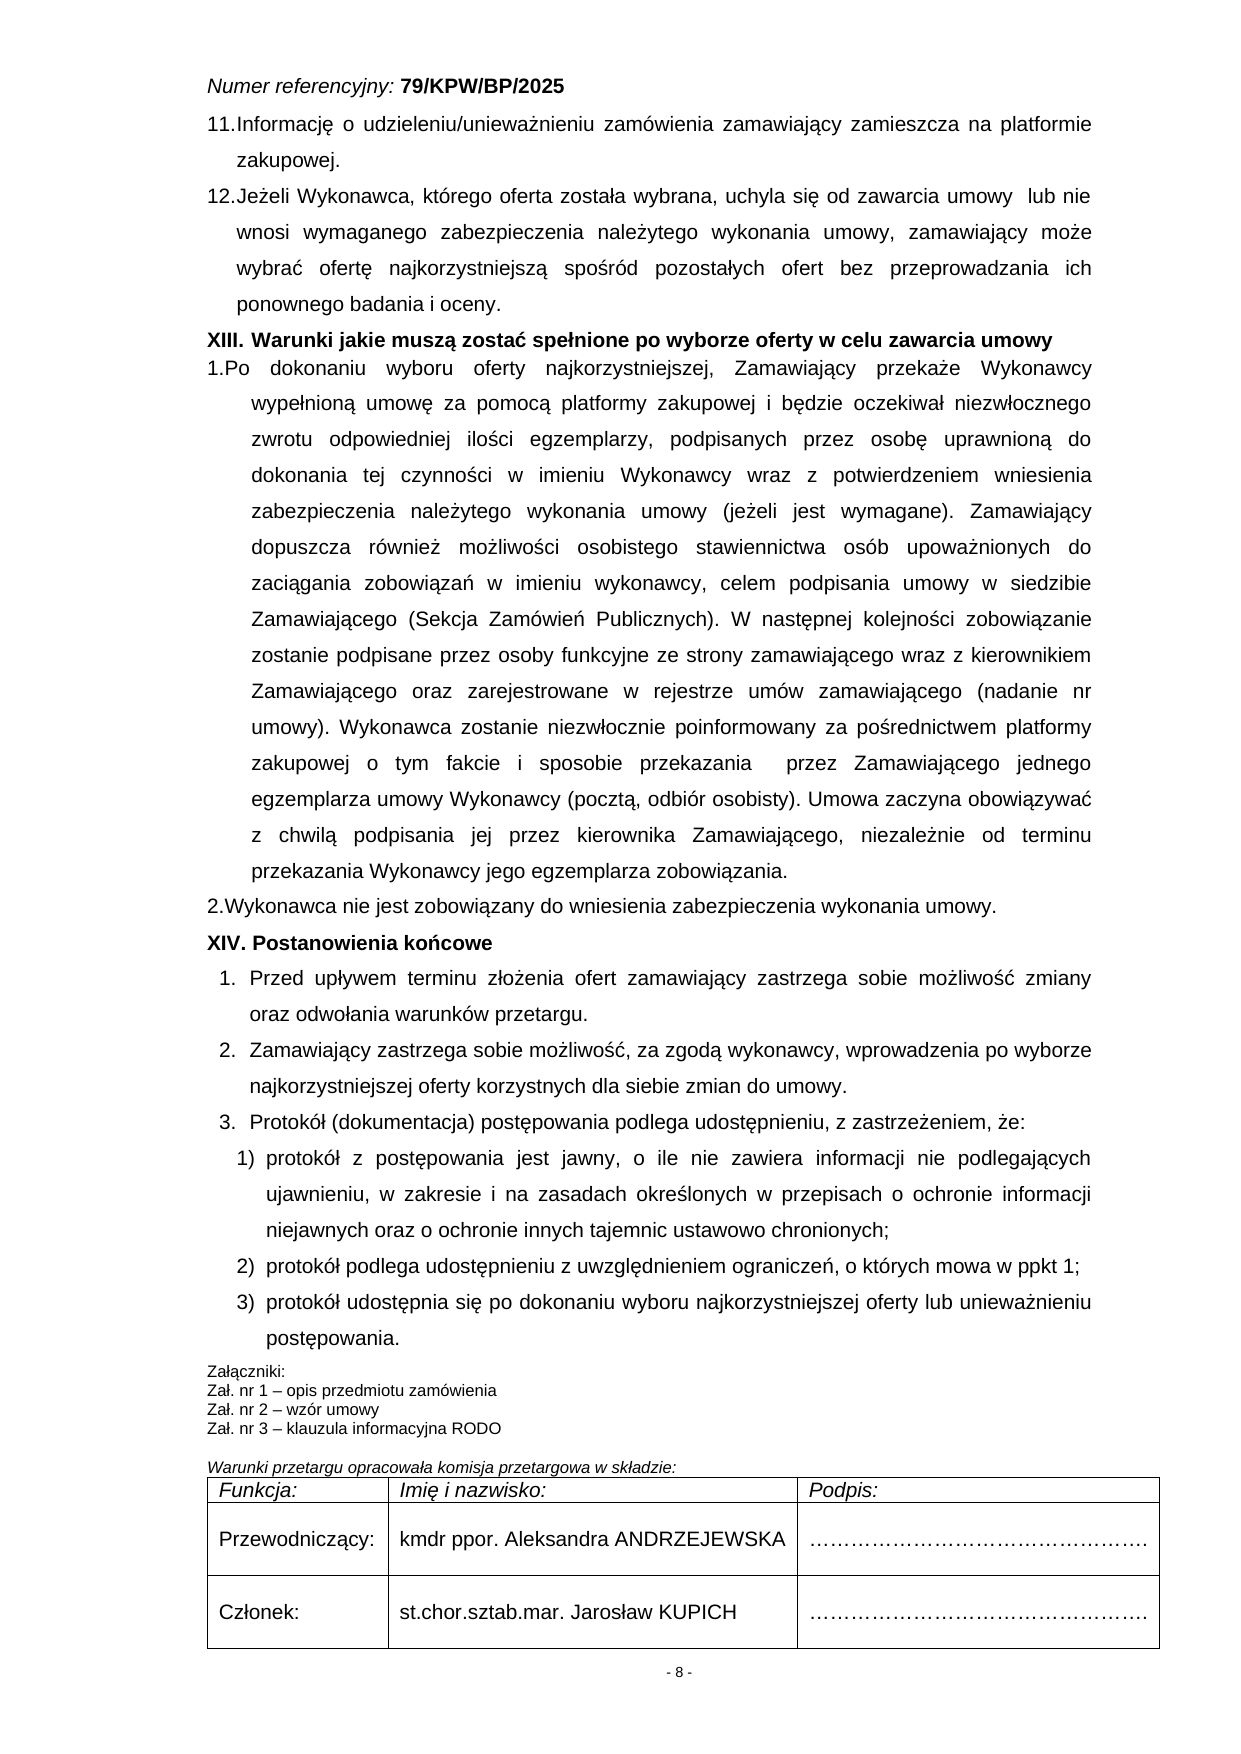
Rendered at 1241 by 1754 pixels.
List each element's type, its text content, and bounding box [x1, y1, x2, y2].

text Warunki przetargu opracowała komisja przetargowa w składzie: [207, 1457, 1092, 1477]
text Zał. nr 1 – opis przedmiotu zamówienia [207, 1381, 1092, 1400]
text 1) protokół z postępowania jest jawny, o ile nie zawiera informacji nie podlegających ujawnieniu, w zakresie i na zasadach określonych w przepisach o ochronie informacji niejawnych oraz o ochronie innych tajemnic ustawowo chronionych; [236, 1146, 1092, 1242]
table_header Funkcja: [208, 1478, 388, 1502]
table_cell Przewodniczący: [208, 1503, 388, 1574]
list Wykonawca nie jest zobowiązany do wniesienia zabezpieczenia wykonania umowy. [207, 894, 1092, 918]
table_cell st.chor.sztab.mar. Jarosław KUPICH [389, 1576, 797, 1647]
table_header Podpis: [798, 1478, 1159, 1502]
list Po dokonaniu wyboru oferty najkorzystniejszej, Zamawiający przekaże Wykonawcy wypełnioną umowę za pomocą platformy zakupowej i będzie oczekiwał niezwłocznego zwrotu odpowiedniej ilości egzemplarzy, podpisanych przez osobę uprawnioną do dokonania tej czynności w imieniu Wykonawcy wraz z potwierdzeniem wniesienia zabezpieczenia należytego wykonania umowy (jeżeli jest wymagane). Zamawiający dopuszcza również możliwości osobistego stawiennictwa osób upoważnionych do zaciągania zobowiązań w imieniu wykonawcy, celem podpisania umowy w siedzibie Zamawiającego (Sekcja Zamówień Publicznych). W następnej kolejności zobowiązanie zostanie podpisane przez osoby funkcyjne ze strony zamawiającego wraz z kierownikiem Zamawiającego oraz zarejestrowane w rejestrze umów zamawiającego (nadanie nr umowy). Wykonawca zostanie niezwłocznie poinformowany za pośrednictwem platformy zakupowej o tym fakcie i sposobie przekazania przez Zamawiającego jednego egzemplarza umowy Wykonawcy (pocztą, odbiór osobisty). Umowa zaczyna obowiązywać z chwilą podpisania jej przez kierownika Zamawiającego, niezależnie od terminu przekazania Wykonawcy jego egzemplarza zobowiązania. [207, 355, 1092, 882]
list Jeżeli Wykonawca, którego oferta została wybrana, uchyla się od zawarcia umowy lub nie wnosi wymaganego zabezpieczenia należytego wykonania umowy, zamawiający może wybrać ofertę najkorzystniejszą spośród pozostałych ofert bez przeprowadzania ich ponownego badania i oceny. [207, 184, 1092, 316]
text XIII. Warunki jakie muszą zostać spełnione po wyborze oferty w celu zawarcia umowy [207, 328, 1092, 352]
text 2. Zamawiający zastrzega sobie możliwość, za zgodą wykonawcy, wprowadzenia po wyborze najkorzystniejszej oferty korzystnych dla siebie zmian do umowy. [207, 1038, 1092, 1098]
text XIV. Postanowienia końcowe [207, 930, 1092, 954]
text 1. Przed upływem terminu złożenia ofert zamawiający zastrzega sobie możliwość zmiany oraz odwołania warunków przetargu. [207, 966, 1092, 1026]
table_cell …………………………………………. [798, 1503, 1159, 1574]
table_header Imię i nazwisko: [389, 1478, 797, 1502]
table_cell Członek: [208, 1576, 388, 1647]
text 3) protokół udostępnia się po dokonaniu wyboru najkorzystniejszej oferty lub unieważnieniu postępowania. [236, 1290, 1092, 1349]
table_cell kmdr ppor. Aleksandra ANDRZEJEWSKA [389, 1503, 797, 1574]
text 2) protokół podlega udostępnieniu z uwzględnieniem ograniczeń, o których mowa w ppkt 1; [236, 1254, 1092, 1278]
text 3. Protokół (dokumentacja) postępowania podlega udostępnieniu, z zastrzeżeniem, że: [207, 1110, 1092, 1134]
table_cell …………………………………………. [798, 1576, 1159, 1647]
text Zał. nr 3 – klauzula informacyjna RODO [207, 1419, 1092, 1438]
list Informację o udzieleniu/unieważnieniu zamówienia zamawiający zamieszcza na platformie zakupowej. [207, 112, 1092, 172]
text Zał. nr 2 – wzór umowy [207, 1400, 1092, 1419]
text Załączniki: [207, 1362, 1092, 1381]
